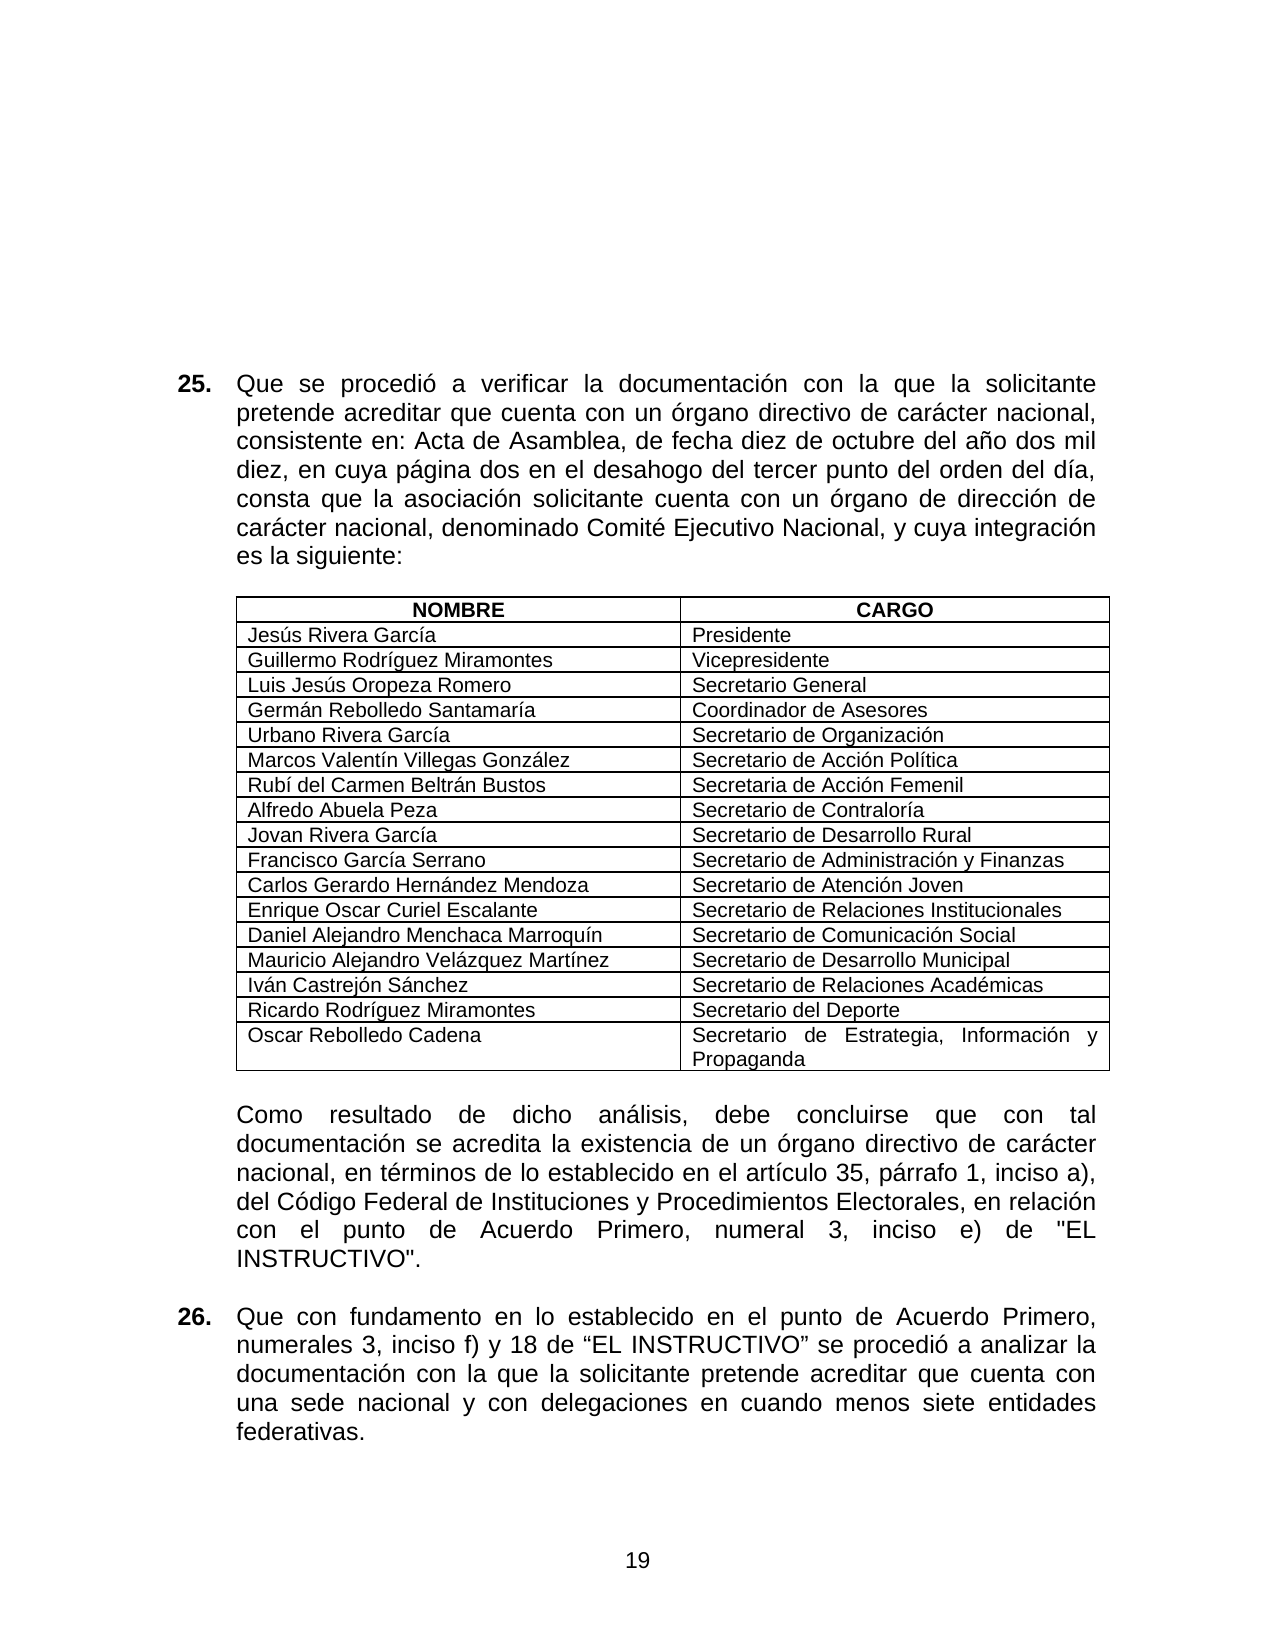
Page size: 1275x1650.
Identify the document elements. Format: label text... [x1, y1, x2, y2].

table_cell Secretario del Deporte [681, 998, 1109, 1021]
table_cell Secretario General [681, 673, 1109, 696]
table_header NOMBRE [237, 598, 680, 621]
table_cell Secretario de Relaciones Académicas [681, 973, 1109, 996]
table_cell Jesús Rivera García [237, 623, 680, 646]
table_cell Carlos Gerardo Hernández Mendoza [237, 873, 680, 896]
table_cell Secretario de Comunicación Social [681, 923, 1109, 946]
table_cell Marcos Valentín Villegas González [237, 748, 680, 771]
table_cell Daniel Alejandro Menchaca Marroquín [237, 923, 680, 946]
table_cell Urbano Rivera García [237, 723, 680, 746]
table_cell Secretario de Estrategia, Información y Propaganda [681, 1023, 1109, 1070]
table_cell Secretario de Relaciones Institucionales [681, 898, 1109, 921]
table_cell Coordinador de Asesores [681, 698, 1109, 721]
list Que se procedió a verificar la documentación con la que la solicitante pretende acreditar que cuenta con un órgano directivo de carácter nacional, consistente en: Acta de Asamblea, de fecha diez de octubre del año dos mil diez, en cuya página dos en el desahogo del tercer punto del orden del día, consta que la asociación solicitante cuenta con un órgano de dirección de carácter nacional, denominado Comité Ejecutivo Nacional, y cuya integración es la siguiente: [177, 369, 1098, 570]
table_cell Secretario de Atención Joven [681, 873, 1109, 896]
list Que con fundamento en lo establecido en el punto de Acuerdo Primero, numerales 3, inciso f) y 18 de “EL INSTRUCTIVO” se procedió a analizar la documentación con la que la solicitante pretende acreditar que cuenta con una sede nacional y con delegaciones en cuando menos siete entidades federativas. [177, 1301, 1098, 1445]
table_cell Mauricio Alejandro Velázquez Martínez [237, 948, 680, 971]
table_cell Secretario de Organización [681, 723, 1109, 746]
table_cell Presidente [681, 623, 1109, 646]
table_cell Enrique Oscar Curiel Escalante [237, 898, 680, 921]
table_cell Luis Jesús Oropeza Romero [237, 673, 680, 696]
table_cell Secretario de Administración y Finanzas [681, 848, 1109, 871]
table_cell Ricardo Rodríguez Miramontes [237, 998, 680, 1021]
table_cell Secretario de Acción Política [681, 748, 1109, 771]
table_header CARGO [681, 598, 1109, 621]
table_cell Oscar Rebolledo Cadena [237, 1023, 680, 1070]
table_cell Guillermo Rodríguez Miramontes [237, 648, 680, 671]
table_cell Secretario de Desarrollo Rural [681, 823, 1109, 846]
table_cell Secretario de Desarrollo Municipal [681, 948, 1109, 971]
table_cell Alfredo Abuela Peza [237, 798, 680, 821]
table_cell Francisco García Serrano [237, 848, 680, 871]
table_cell Iván Castrejón Sánchez [237, 973, 680, 996]
table_cell Secretaria de Acción Femenil [681, 773, 1109, 796]
table_cell Secretario de Contraloría [681, 798, 1109, 821]
table_cell Jovan Rivera García [237, 823, 680, 846]
text Como resultado de dicho análisis, debe concluirse que con tal documentación se acredita la existencia de un órgano directivo de carácter nacional, en términos de lo establecido en el artículo 35, párrafo 1, inciso a), del Código Federal de Instituciones y Procedimientos Electorales, en relación con el punto de Acuerdo Primero, numeral 3, inciso e) de "EL INSTRUCTIVO". [236, 1100, 1098, 1273]
table_cell Germán Rebolledo Santamaría [237, 698, 680, 721]
table_cell Rubí del Carmen Beltrán Bustos [237, 773, 680, 796]
table_cell Vicepresidente [681, 648, 1109, 671]
